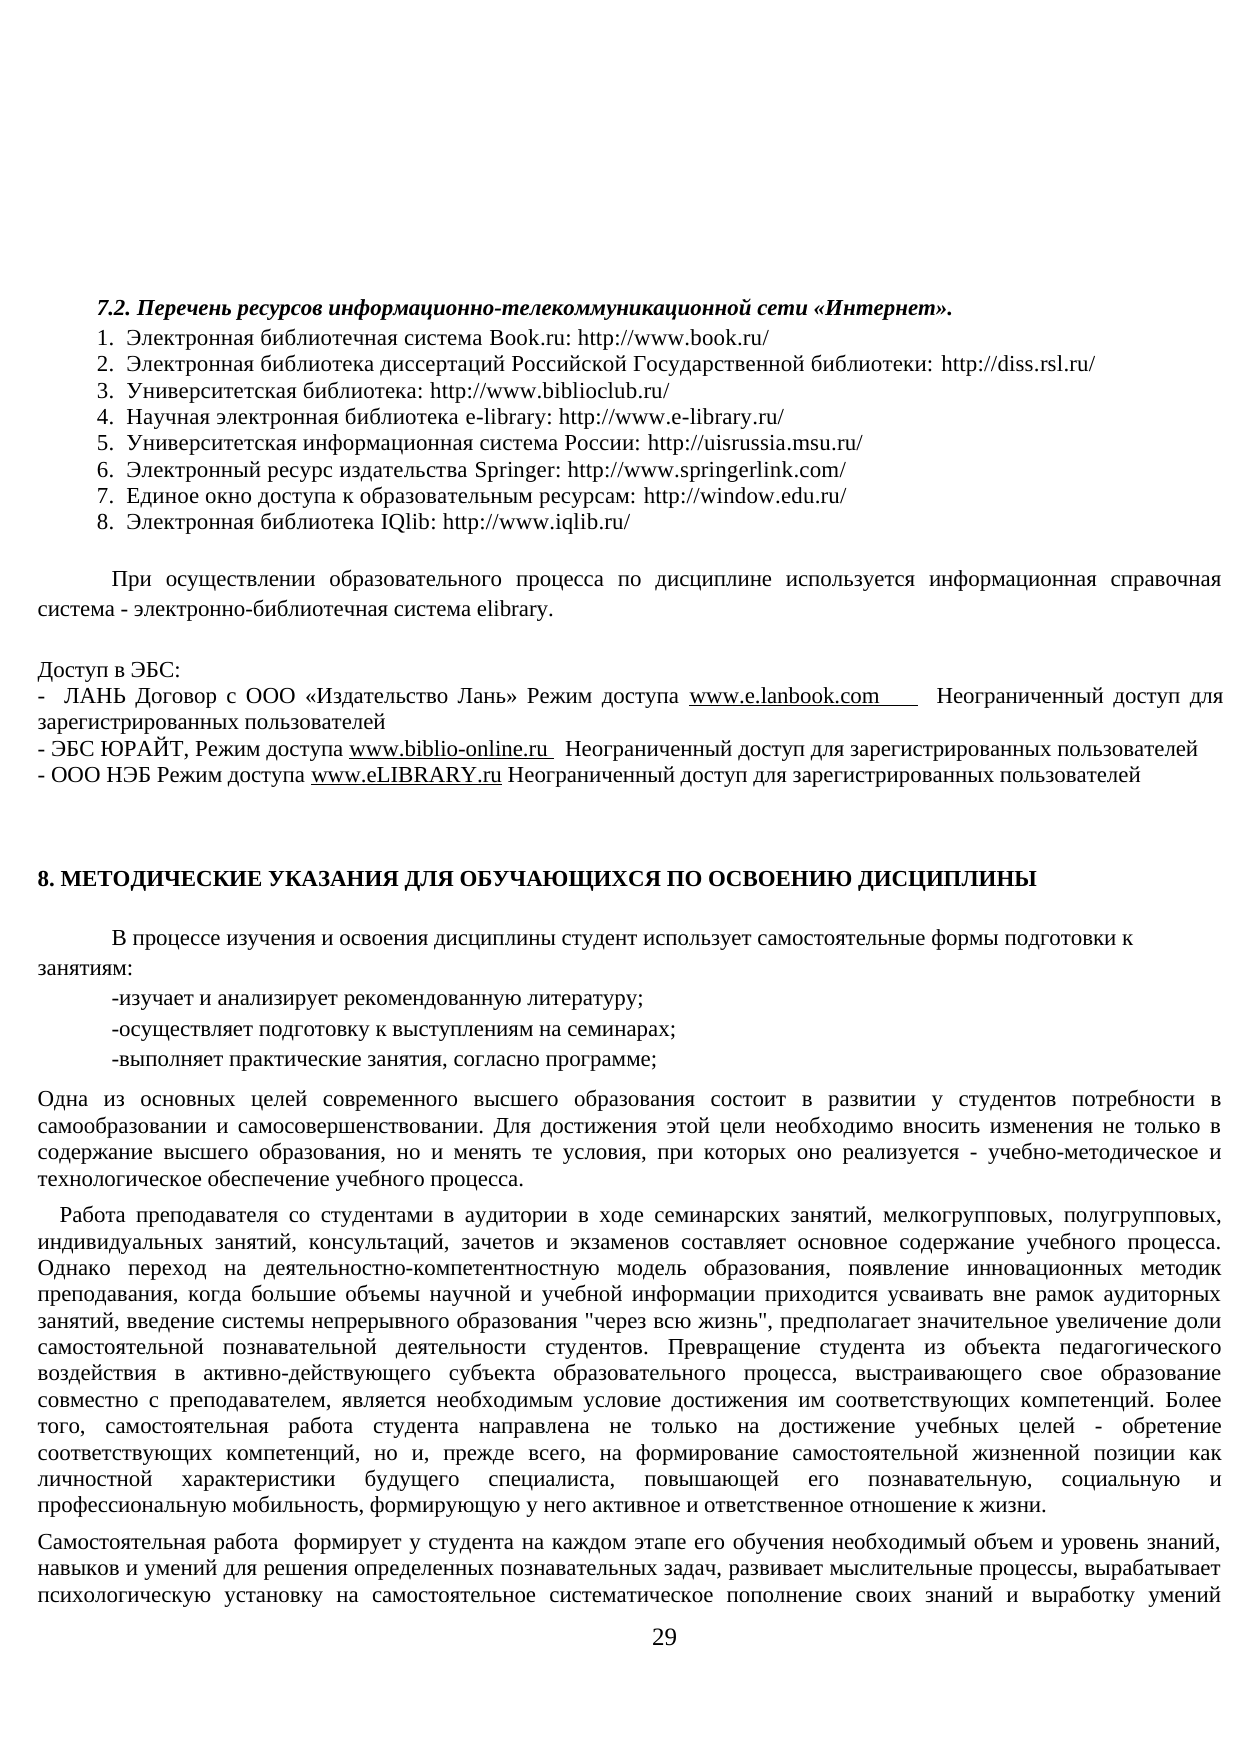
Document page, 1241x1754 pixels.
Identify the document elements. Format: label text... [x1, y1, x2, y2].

text -изучает и анализирует рекомендованную литературу; [37, 984, 1223, 1011]
text - ЭБС ЮРАЙТ, Режим доступа www.biblio-online.ru Неограниченный доступ для зарегистрированных пользователей [37, 735, 1223, 761]
text - ЛАНЬ Договор с ООО «Издательство Лань» Режим доступа www.e.lanbook.com Неограниченный доступ для зарегистрированных пользователей [37, 682, 1223, 735]
text Одна из основных целей современного высшего образования состоит в развитии у студентов потребности в самообразовании и самосовершенствовании. Для достижения этой цели необходимо вносить изменения не только в содержание высшего образования, но и менять те условия, при которых оно реализуется - учебно-методическое и технологическое обеспечение учебного процесса. [37, 1086, 1223, 1191]
text Работа преподавателя со студентами в аудитории в ходе семинарских занятий, мелкогрупповых, полугрупповых, индивидуальных занятий, консультаций, зачетов и экзаменов составляет основное содержание учебного процесса. Однако переход на деятельностно-компетентностную модель образования, появление инновационных методик преподавания, когда большие объемы научной и учебной информации приходится усваивать вне рамок аудиторных занятий, введение системы непрерывного образования "через всю жизнь", предполагает значительное увеличение доли самостоятельной познавательной деятельности студентов. Превращение студента из объекта педагогического воздействия в активно-действующего субъекта образовательного процесса, выстраивающего свое образование совместно с преподавателем, является необходимым условие достижения им соответствующих компетенций. Более того, самостоятельная работа студента направлена не только на достижение учебных целей - обретение соответствующих компетенций, но и, прежде всего, на формирование самостоятельной жизненной позиции как личностной характеристики будущего специалиста, повышающей его познавательную, социальную и профессиональную мобильность, формирующую у него активное и ответственное отношение к жизни. [37, 1201, 1223, 1518]
list Электронный ресурс издательства Springer: http://www.springerlink.com/ [97, 456, 1223, 482]
text -осуществляет подготовку к выступлениям на семинарах; [37, 1015, 1223, 1041]
list Электронная библиотека диссертаций Российской Государственной библиотеки: http://diss.rsl.ru/ [97, 350, 1223, 377]
text -выполняет практические занятия, согласно программе; [37, 1045, 1223, 1071]
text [37, 1528, 1223, 1607]
list Единое окно доступа к образовательным ресурсам: http://window.edu.ru/ [97, 482, 1223, 508]
text - ООО НЭБ Режим доступа www.eLIBRARY.ru Неограниченный доступ для зарегистрированных пользователей [37, 761, 1223, 787]
list Научная электронная библиотека e-library: http://www.e-library.ru/ [97, 403, 1223, 429]
text 7.2. Перечень ресурсов информационно-телекоммуникационной сети «Интернет». [37, 294, 1223, 320]
text 8. МЕТОДИЧЕСКИЕ УКАЗАНИЯ ДЛЯ ОБУЧАЮЩИХСЯ ПО ОСВОЕНИЮ ДИСЦИПЛИНЫ [37, 865, 1086, 891]
list Университетская информационная система России: http://uisrussia.msu.ru/ [97, 429, 1223, 456]
text Доступ в ЭБС: [37, 656, 1223, 682]
list Университетская библиотека: http://www.biblioclub.ru/ [97, 377, 1223, 403]
text При осуществлении образовательного процесса по дисциплине используется информационная справочная система - электронно-библиотечная система elibrary. [37, 565, 1223, 622]
list Электронная библиотечная система Book.ru: http://www.book.ru/ [97, 324, 1223, 350]
list Электронная библиотека IQlib: http://www.iqlib.ru/ [97, 508, 1223, 535]
text В процессе изучения и освоения дисциплины студент использует самостоятельные формы подготовки к занятиям: [37, 924, 1223, 981]
